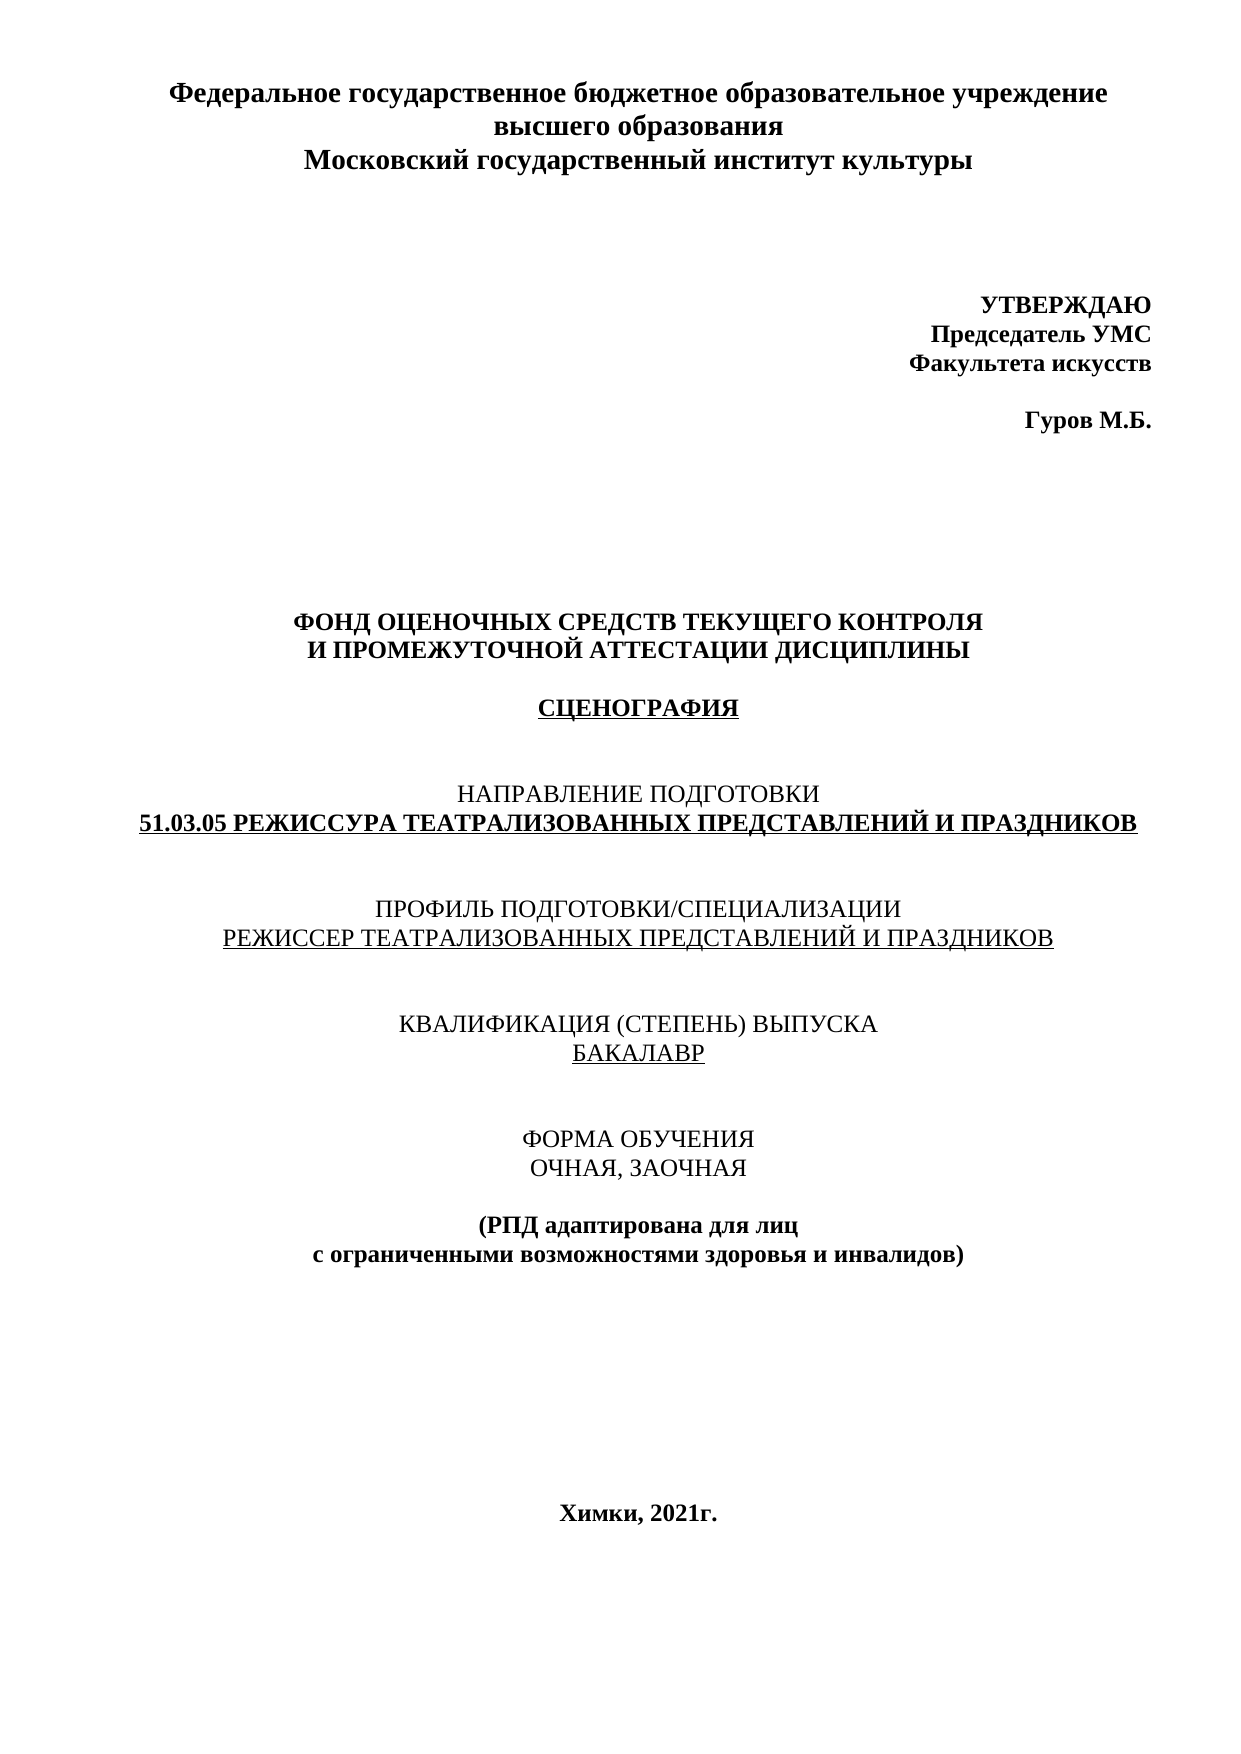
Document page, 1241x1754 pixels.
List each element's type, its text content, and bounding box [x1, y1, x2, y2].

text РЕЖИССЕР ТЕАТРАЛИЗОВАННЫХ ПРЕДСТАВЛЕНИЙ И ПРАЗДНИКОВ [125, 923, 1152, 952]
text И ПРОМЕЖУТОЧНОЙ АТТЕСТАЦИИ ДИСЦИПЛИНЫ [125, 636, 1152, 693]
text ПРОФИЛЬ ПОДГОТОВКИ/СПЕЦИАЛИЗАЦИИ [125, 894, 1152, 923]
text ФОНД ОЦЕНОЧНЫХ СРЕДСТВ ТЕКУЩЕГО КОНТРОЛЯ [125, 607, 1152, 636]
text Химки, 2021г. [125, 1498, 1152, 1527]
text (РПД адаптирована для лиц [125, 1211, 1152, 1239]
text НАПРАВЛЕНИЕ ПОДГОТОВКИ [125, 779, 1152, 808]
text Гуров М.Б. [125, 406, 1152, 434]
text КВАЛИФИКАЦИЯ (СТЕПЕНЬ) ВЫПУСКА [125, 1009, 1152, 1038]
text Федеральное государственное бюджетное образовательное учреждение [125, 75, 1152, 108]
text Московский государственный институт культуры [125, 142, 1152, 176]
text высшего образования [125, 108, 1152, 142]
text БАКАЛАВР [125, 1038, 1152, 1067]
text ФОРМА ОБУЧЕНИЯ [125, 1124, 1152, 1153]
text СЦЕНОГРАФИЯ [125, 693, 1152, 722]
text УТВЕРЖДАЮ [125, 291, 1152, 319]
text Председатель УМС [125, 319, 1152, 348]
text Факультета искусств [125, 348, 1152, 377]
text 51.03.05 РЕЖИССУРА ТЕАТРАЛИЗОВАННЫХ ПРЕДСТАВЛЕНИЙ И ПРАЗДНИКОВ [125, 808, 1152, 837]
text ОЧНАЯ, ЗАОЧНАЯ [125, 1153, 1152, 1182]
text с ограниченными возможностями здоровья и инвалидов) [125, 1239, 1152, 1268]
